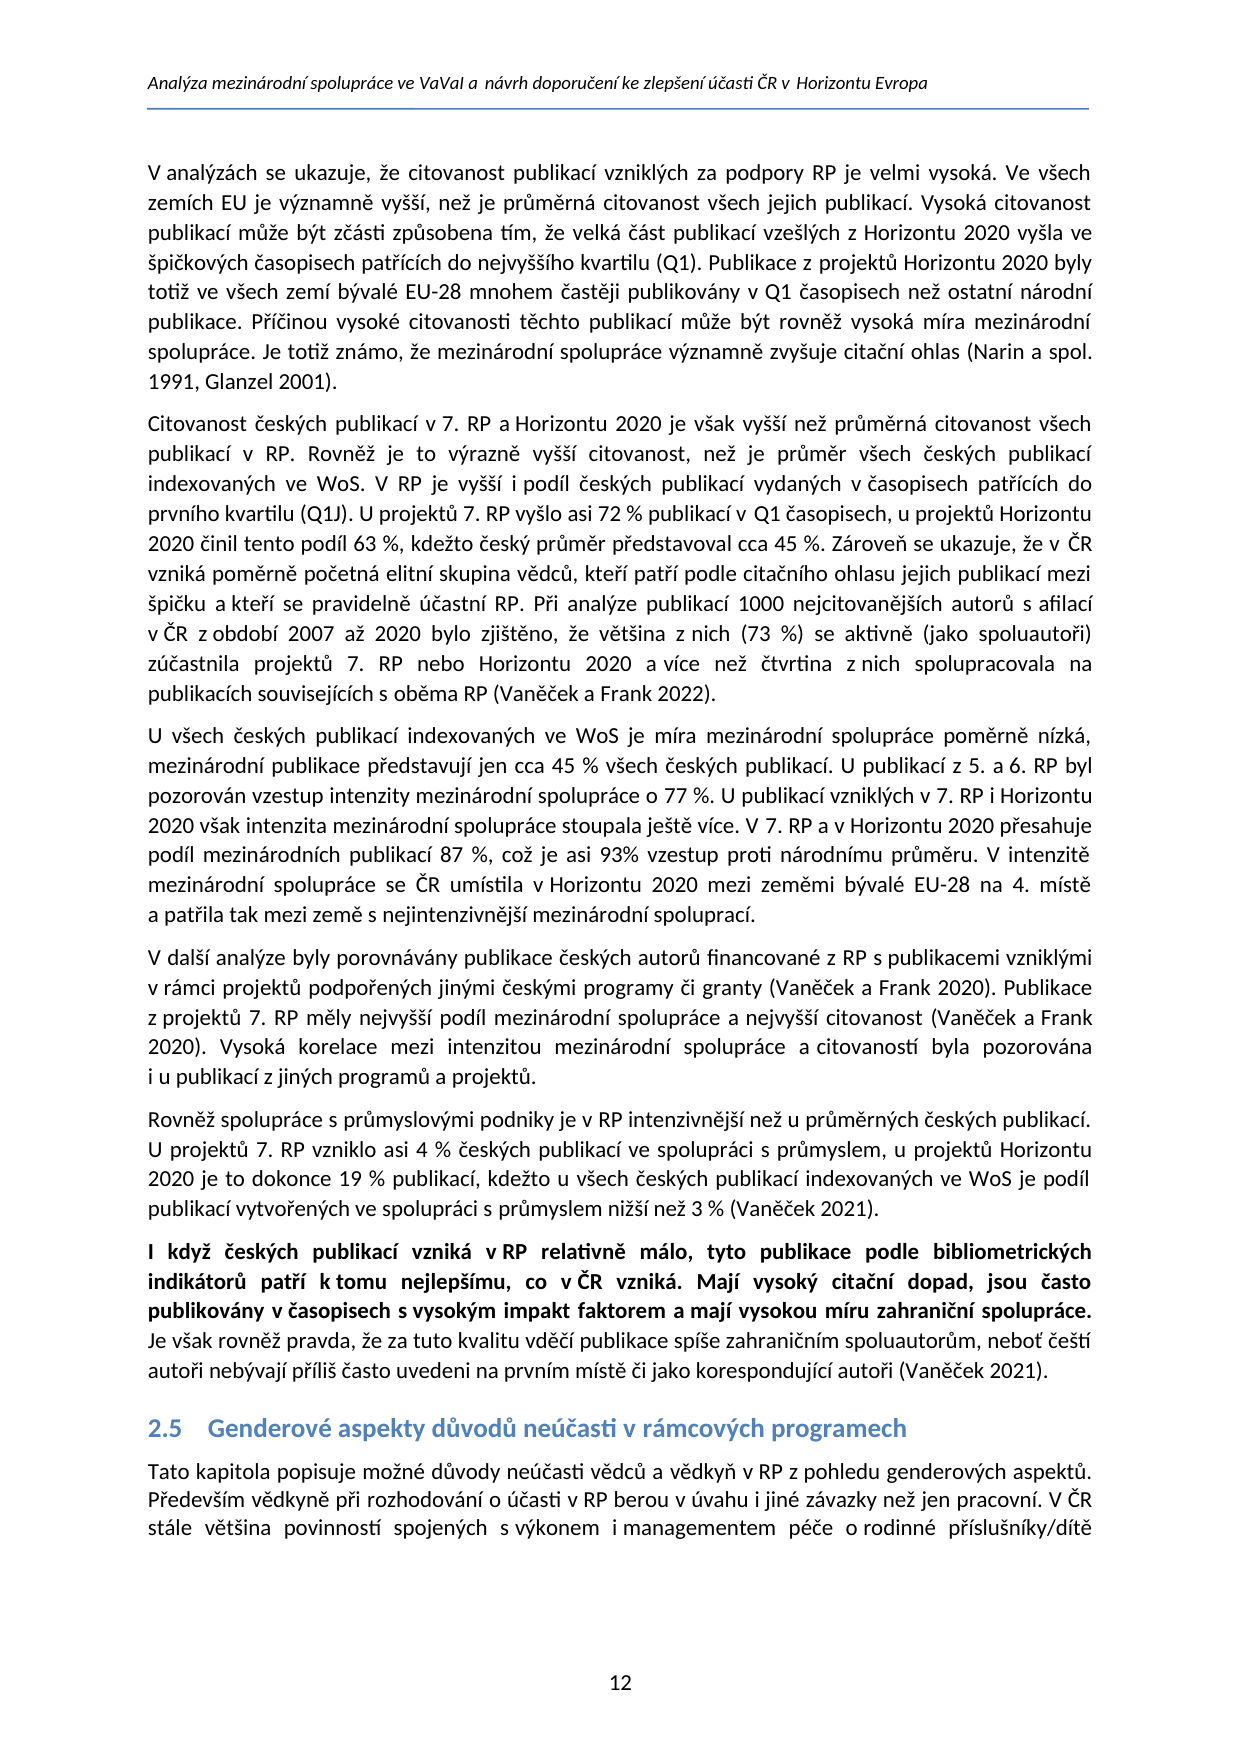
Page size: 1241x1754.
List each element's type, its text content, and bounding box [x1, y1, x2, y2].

text V další analýze byly porovnávány publikace českých autorů financované z RP s publikacemi vzniklými v rámci projektů podpořených jinými českými programy či granty (Vaněček a Frank 2020). Publikace z projektů 7. RP měly nejvyšší podíl mezinárodní spolupráce a nejvyšší citovanost (Vaněček a Frank 2020). Vysoká korelace mezi intenzitou mezinárodní spolupráce a citovaností byla pozorována i u publikací z jiných programů a projektů. [148, 943, 1092, 1090]
text Rovněž spolupráce s průmyslovými podniky je v RP intenzivnější než u průměrných českých publikací. U projektů 7. RP vzniklo asi 4 % českých publikací ve spolupráci s průmyslem, u projektů Horizontu 2020 je to dokonce 19 % publikací, kdežto u všech českých publikací indexovaných ve WoS je podíl publikací vytvořených ve spolupráci s průmyslem nižší než 3 % (Vaněček 2021). [148, 1105, 1092, 1222]
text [148, 1457, 1092, 1541]
text Citovanost českých publikací v 7. RP a Horizontu 2020 je však vyšší než průměrná citovanost všech publikací v RP. Rovněž je to výrazně vyšší citovanost, než je průměr všech českých publikací indexovaných ve WoS. V RP je vyšší i podíl českých publikací vydaných v časopisech patřících do prvního kvartilu (Q1J). U projektů 7. RP vyšlo asi 72 % publikací v Q1 časopisech, u projektů Horizontu 2020 činil tento podíl 63 %, kdežto český průměr představoval cca 45 %. Zároveň se ukazuje, že v ČR vzniká poměrně početná elitní skupina vědců, kteří patří podle citačního ohlasu jejich publikací mezi špičku a kteří se pravidelně účastní RP. Při analýze publikací 1000 nejcitovanějších autorů s afilací v ČR z období 2007 až 2020 bylo zjištěno, že většina z nich (73 %) se aktivně (jako spoluautoři) zúčastnila projektů 7. RP nebo Horizontu 2020 a více než čtvrtina z nich spolupracovala na publikacích souvisejících s oběma RP (Vaněček a Frank 2022). [148, 409, 1092, 707]
text U všech českých publikací indexovaných ve WoS je míra mezinárodní spolupráce poměrně nízká, mezinárodní publikace představují jen cca 45 % všech českých publikací. U publikací z 5. a 6. RP byl pozorován vzestup intenzity mezinárodní spolupráce o 77 %. U publikací vzniklých v 7. RP i Horizontu 2020 však intenzita mezinárodní spolupráce stoupala ještě více. V 7. RP a v Horizontu 2020 přesahuje podíl mezinárodních publikací 87 %, což je asi 93% vzestup proti národnímu průměru. V intenzitě mezinárodní spolupráce se ČR umístila v Horizontu 2020 mezi zeměmi bývalé EU-28 na 4. místě a patřila tak mezi země s nejintenzivnější mezinárodní spoluprací. [148, 721, 1092, 928]
text V analýzách se ukazuje, že citovanost publikací vzniklých za podpory RP je velmi vysoká. Ve všech zemích EU je významně vyšší, než je průměrná citovanost všech jejich publikací. Vysoká citovanost publikací může být zčásti způsobena tím, že velká část publikací vzešlých z Horizontu 2020 vyšla ve špičkových časopisech patřících do nejvyššího kvartilu (Q1). Publikace z projektů Horizontu 2020 byly totiž ve všech zemí bývalé EU-28 mnohem častěji publikovány v Q1 časopisech než ostatní národní publikace. Příčinou vysoké citovanosti těchto publikací může být rovněž vysoká míra mezinárodní spolupráce. Je totiž známo, že mezinárodní spolupráce významně zvyšuje citační ohlas (Narin a spol. 1991, Glanzel 2001). [148, 158, 1092, 395]
subtitle Genderové aspekty důvodů neúčasti v rámcových programech [148, 1411, 1092, 1444]
text I když českých publikací vzniká v RP relativně málo, tyto publikace podle bibliometrických indikátorů patří k tomu nejlepšímu, co v ČR vzniká. Mají vysoký citační dopad, jsou často publikovány v časopisech s vysokým impakt faktorem a mají vysokou míru zahraniční spolupráce. Je však rovněž pravda, že za tuto kvalitu vděčí publikace spíše zahraničním spoluautorům, neboť čeští autoři nebývají příliš často uvedeni na prvním místě či jako korespondující autoři (Vaněček 2021). [148, 1237, 1092, 1384]
